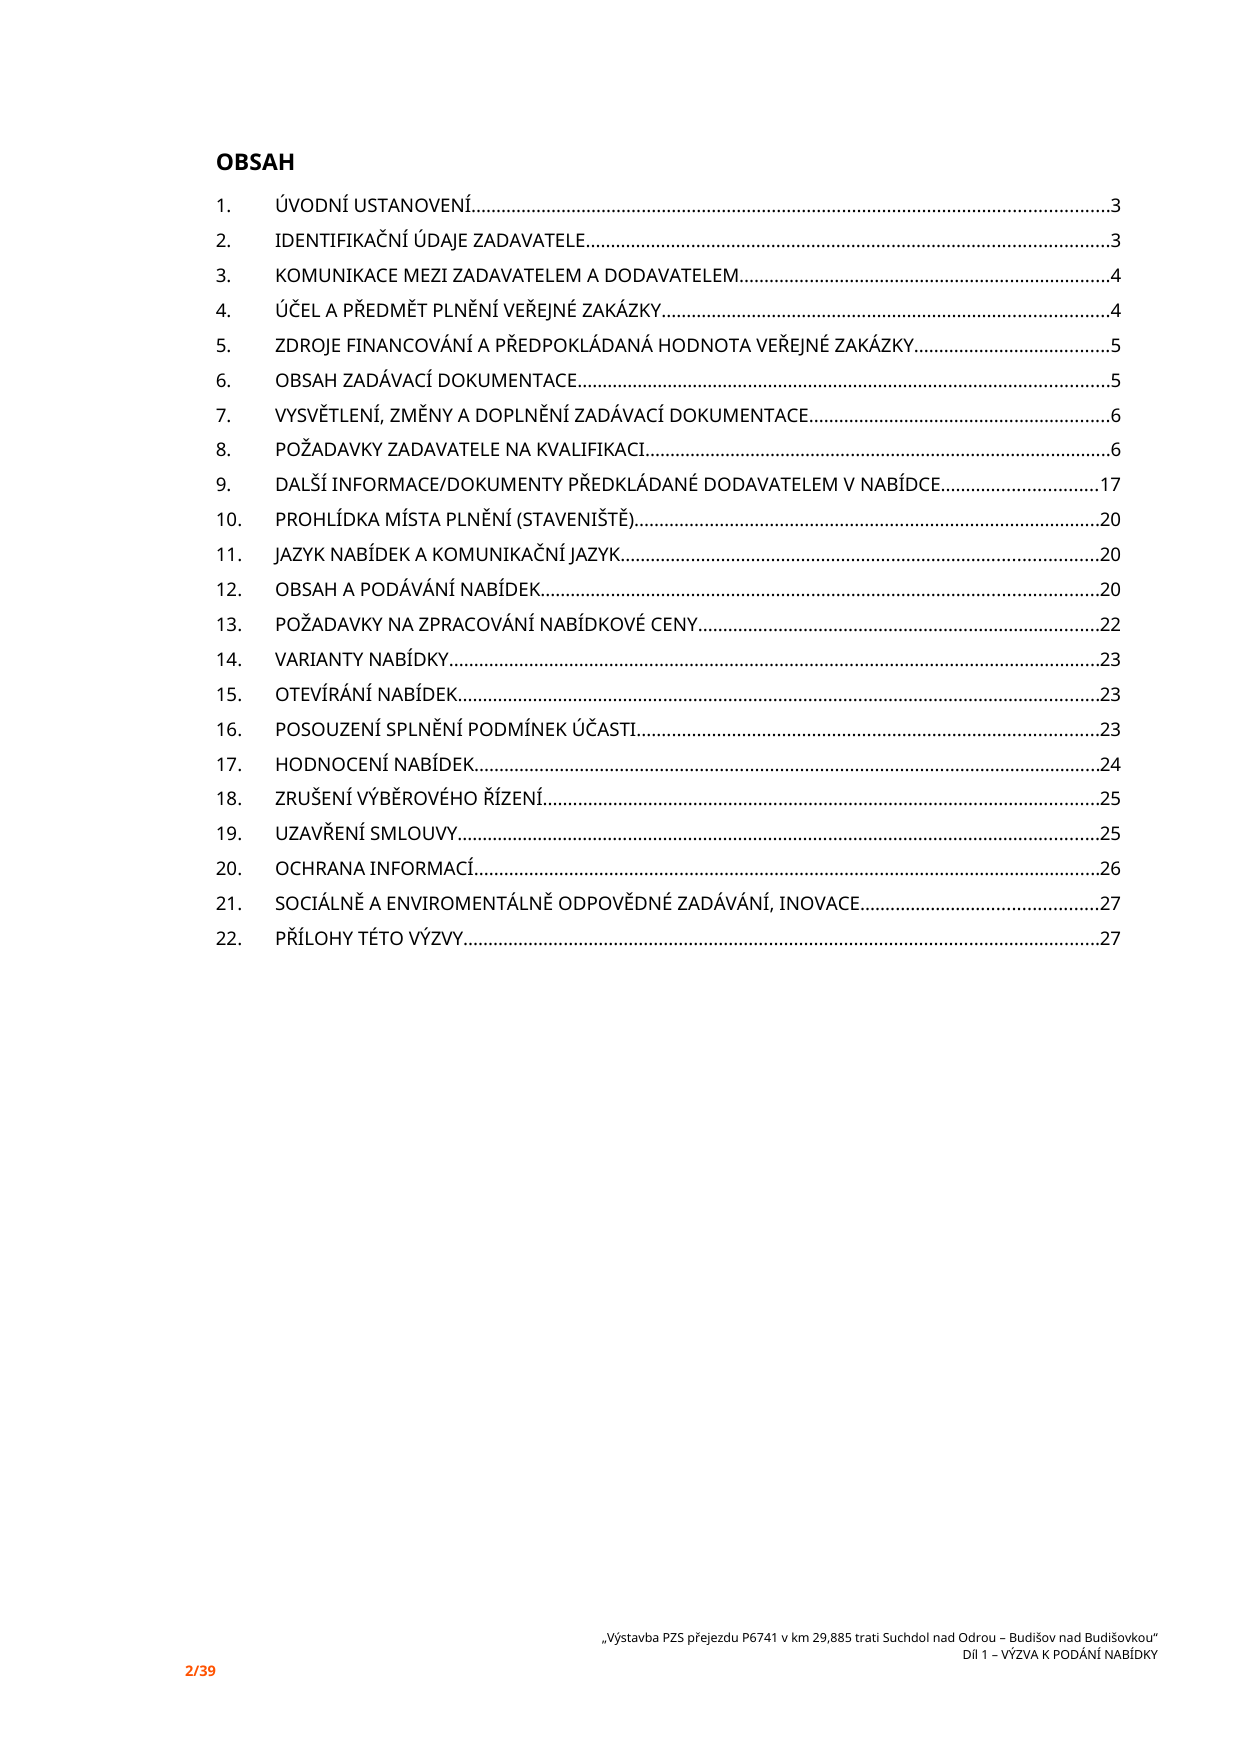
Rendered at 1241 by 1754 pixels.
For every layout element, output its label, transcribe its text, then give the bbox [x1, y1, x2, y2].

text 1. ÚVODNÍ USTANOVENÍ 3 [216, 192, 1122, 218]
text 9. DALŠÍ INFORMACE/DOKUMENTY PŘEDKLÁDANÉ DODAVATELEM V NABÍDCE 17 [216, 472, 1122, 497]
text 14. VARIANTY NABÍDKY 23 [216, 646, 1122, 672]
text 11. JAZYK NABÍDEK A KOMUNIKAČNÍ JAZYK 20 [216, 541, 1122, 567]
text 19. UZAVŘENÍ SMLOUVY 25 [216, 821, 1122, 846]
text 4. ÚČEL A PŘEDMĚT PLNĚNÍ VEŘEJNÉ ZAKÁZKY 4 [216, 297, 1122, 323]
text 6. OBSAH ZADÁVACÍ DOKUMENTACE 5 [216, 367, 1122, 392]
text 3. KOMUNIKACE MEZI ZADAVATELEM a DODAVATELEM 4 [216, 262, 1122, 288]
text 5. ZDROJE FINANCOVÁNÍ A PŘEDPOKLÁDANÁ HODNOTA VEŘEJNÉ ZAKÁZKY 5 [216, 332, 1122, 358]
text 8. POŽADAVKY ZADAVATELE NA KVALIFIKACI 6 [216, 437, 1122, 462]
text 7. VYSVĚTLENÍ, ZMĚNY A DOPLNĚNÍ ZADÁVACÍ DOKUMENTACE 6 [216, 402, 1122, 427]
text 17. HODNOCENÍ NABÍDEK 24 [216, 751, 1122, 776]
text 16. POSOUZENÍ SPLNĚNÍ PODMÍNEK ÚČASTI 23 [216, 716, 1122, 741]
text 20. OCHRANA INFORMACÍ 26 [216, 856, 1122, 881]
text 15. OTEVÍRÁNÍ NABÍDEK 23 [216, 681, 1122, 707]
text 22. PŘÍLOHY TÉTO VÝZVY 27 [216, 925, 1122, 951]
text Obsah [216, 146, 1122, 177]
text 2. IDENTIFIKAČNÍ ÚDAJE ZADAVATELE 3 [216, 227, 1122, 253]
text 21. SOCIÁLNĚ A ENVIROMENTÁLNĚ ODPOVĚDNÉ ZADÁVÁNÍ, INOVACE 27 [216, 890, 1122, 916]
text 18. ZRUŠENÍ VÝBĚROVÉHO ŘÍZENÍ 25 [216, 786, 1122, 811]
text 13. POŽADAVKY NA ZPRACOVÁNÍ NABÍDKOVÉ CENY 22 [216, 611, 1122, 637]
text 12. OBSAH A PODÁVÁNÍ NABÍDEK 20 [216, 576, 1122, 602]
text 10. PROHLÍDKA MÍSTA PLNĚNÍ (STAVENIŠTĚ) 20 [216, 507, 1122, 532]
